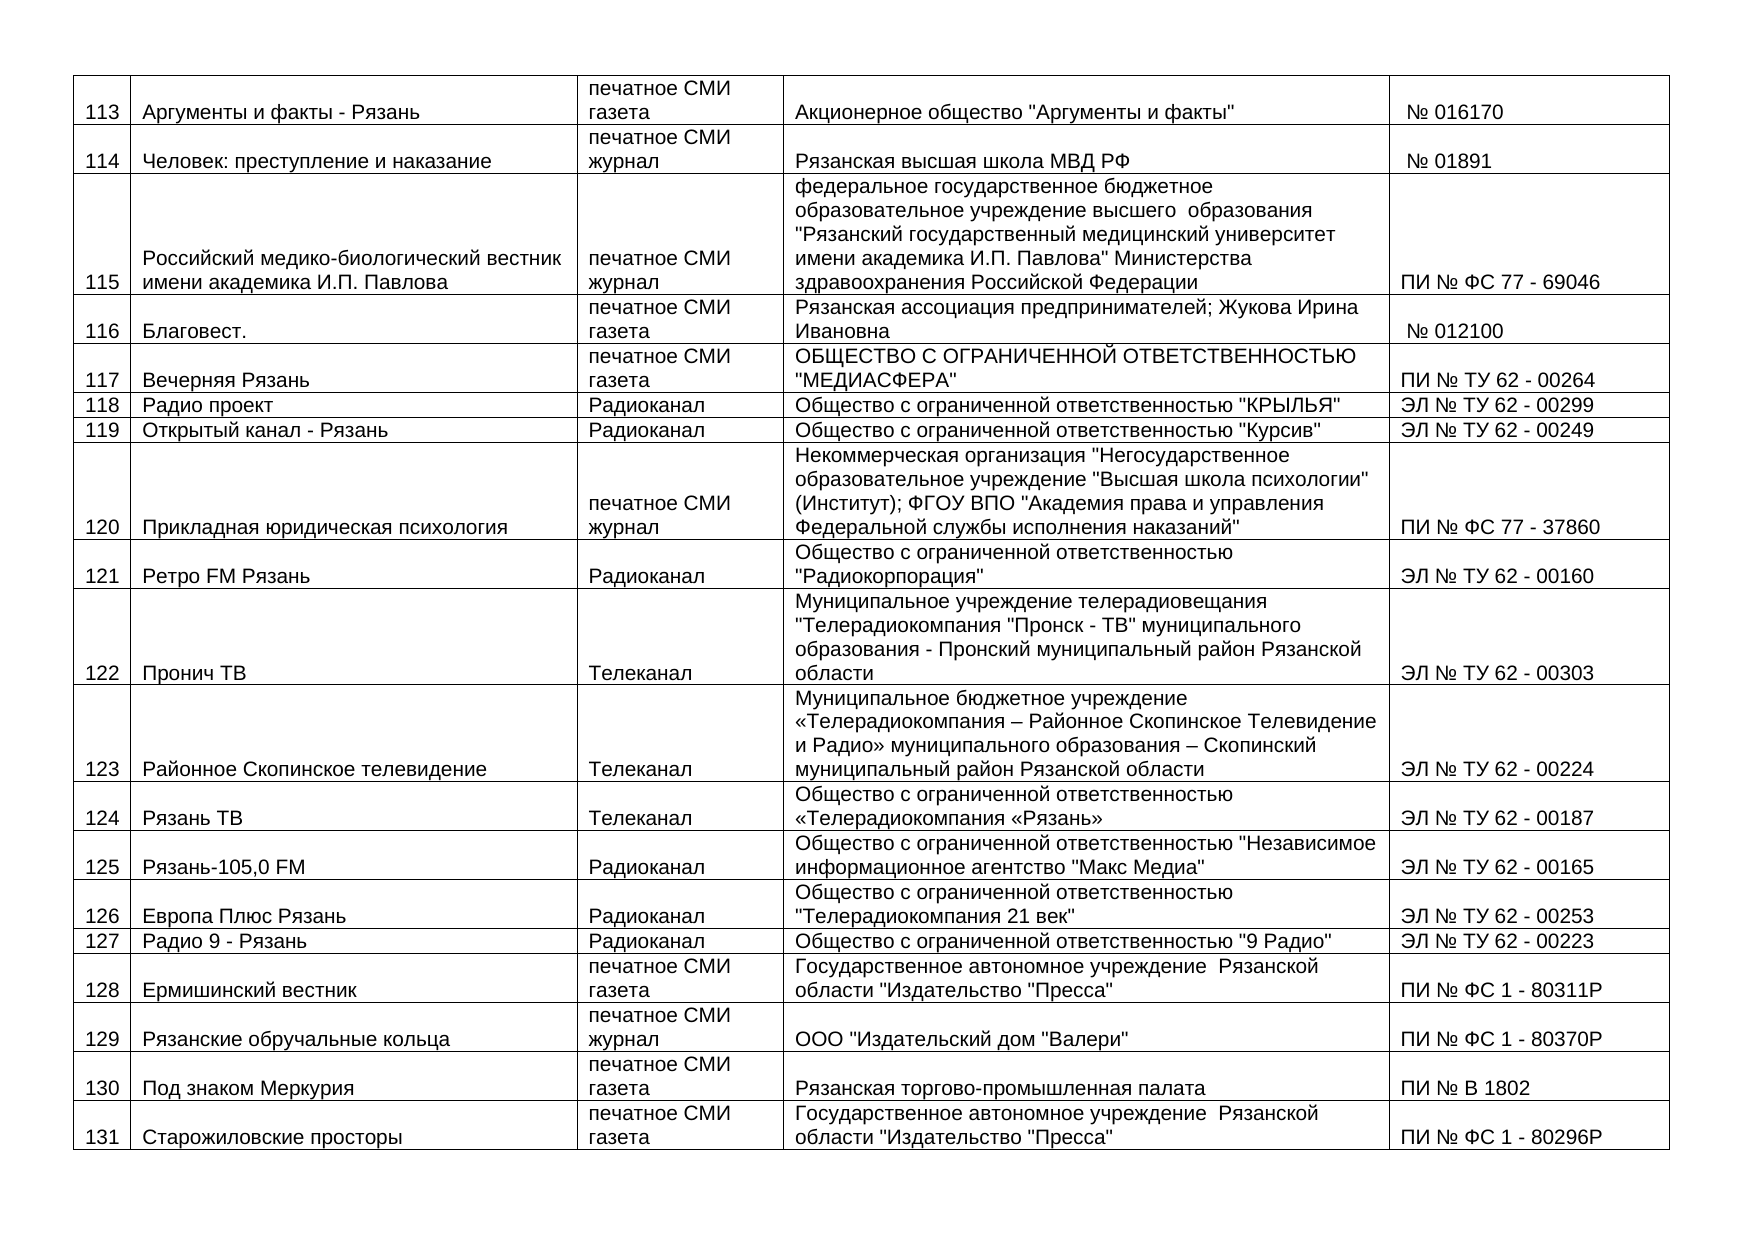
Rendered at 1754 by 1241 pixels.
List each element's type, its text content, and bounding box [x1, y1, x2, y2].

table_cell Общество с ограниченной ответственностью "9 Радио" [784, 929, 1389, 953]
table_cell Российский медико-биологический вестник имени академика И.П. Павлова [131, 174, 577, 294]
table_cell Общество с ограниченной ответственностью "Курсив" [784, 418, 1389, 442]
table_cell 125 [74, 831, 130, 879]
table_cell 115 [74, 174, 130, 294]
table_cell ЭЛ № ТУ 62 - 00249 [1390, 418, 1669, 442]
table_cell ЭЛ № ТУ 62 - 00160 [1390, 540, 1669, 587]
table_cell печатное СМИ газета [578, 954, 783, 1002]
table_cell Ретро FM Рязань [131, 540, 577, 587]
table_cell ЭЛ № ТУ 62 - 00187 [1390, 782, 1669, 830]
table_cell печатное СМИ газета [578, 1101, 783, 1149]
table_cell печатное СМИ газета [578, 1052, 783, 1100]
table_cell Старожиловские просторы [131, 1101, 577, 1149]
table_cell 130 [74, 1052, 130, 1100]
table_cell ПИ № ФС 77 - 69046 [1390, 174, 1669, 294]
table_cell Районное Скопинское телевидение [131, 685, 577, 781]
table_cell Государственное автономное учреждение Рязанской области "Издательство "Пресса" [784, 954, 1389, 1002]
table_cell Радио проект [131, 393, 577, 417]
table_cell ЭЛ № ТУ 62 - 00303 [1390, 589, 1669, 684]
table_cell Открытый канал - Рязань [131, 418, 577, 442]
table_cell Общество с ограниченной ответственностью "Независимое информационное агентство "Макс Медиа" [784, 831, 1389, 879]
table_cell печатное СМИ журнал [578, 125, 783, 173]
table_cell Благовест. [131, 295, 577, 343]
table_cell № 012100 [1390, 295, 1669, 343]
table_cell Рязанская торгово-промышленная палата [784, 1052, 1389, 1100]
table_cell Общество с ограниченной ответственностью "Телерадиокомпания 21 век" [784, 880, 1389, 928]
table_cell 116 [74, 295, 130, 343]
table_cell Радиоканал [578, 831, 783, 879]
table_cell Телеканал [578, 589, 783, 684]
table_cell Пронич ТВ [131, 589, 577, 684]
table_cell печатное СМИ газета [578, 344, 783, 392]
table_cell 123 [74, 685, 130, 781]
table_cell Аргументы и факты - Рязань [131, 76, 577, 124]
table_cell ПИ № ФС 1 - 80370Р [1390, 1003, 1669, 1051]
table_cell ЭЛ № ТУ 62 - 00253 [1390, 880, 1669, 928]
table_cell Общество с ограниченной ответственностью «Телерадиокомпания «Рязань» [784, 782, 1389, 830]
table_cell Радиоканал [578, 929, 783, 953]
table_cell федеральное государственное бюджетное образовательное учреждение высшего образования "Рязанский государственный медицинский университет имени академика И.П. Павлова" Министерства здравоохранения Российской Федерации [784, 174, 1389, 294]
table_cell Радиоканал [578, 418, 783, 442]
table_cell Рязанская высшая школа МВД РФ [784, 125, 1389, 173]
table_cell 113 [74, 76, 130, 124]
table_cell Муниципальное бюджетное учреждение «Телерадиокомпания – Районное Скопинское Телевидение и Радио» муниципального образования – Скопинский муниципальный район Рязанской области [784, 685, 1389, 781]
table_cell 127 [74, 929, 130, 953]
table_cell Ермишинский вестник [131, 954, 577, 1002]
table_cell печатное СМИ газета [578, 295, 783, 343]
table_cell Акционерное общество "Аргументы и факты" [784, 76, 1389, 124]
table_cell печатное СМИ журнал [578, 174, 783, 294]
table_cell Вечерняя Рязань [131, 344, 577, 392]
table_cell печатное СМИ журнал [578, 443, 783, 538]
table_cell Радиоканал [578, 880, 783, 928]
table_cell 119 [74, 418, 130, 442]
table_cell Общество с ограниченной ответственностью "КРЫЛЬЯ" [784, 393, 1389, 417]
table_cell Муниципальное учреждение телерадиовещания "Телерадиокомпания "Пронск - ТВ" муниципального образования - Пронский муниципальный район Рязанской области [784, 589, 1389, 684]
table_cell Телеканал [578, 685, 783, 781]
table_cell Человек: преступление и наказание [131, 125, 577, 173]
table_cell № 01891 [1390, 125, 1669, 173]
table_cell 114 [74, 125, 130, 173]
table_cell Под знаком Меркурия [131, 1052, 577, 1100]
table_cell печатное СМИ журнал [578, 1003, 783, 1051]
table_cell 122 [74, 589, 130, 684]
table_cell ЭЛ № ТУ 62 - 00223 [1390, 929, 1669, 953]
table_cell 124 [74, 782, 130, 830]
table_cell ПИ № В 1802 [1390, 1052, 1669, 1100]
table_cell № 016170 [1390, 76, 1669, 124]
table_cell Некоммерческая организация "Негосударственное образовательное учреждение "Высшая школа психологии" (Институт); ФГОУ ВПО "Академия права и управления Федеральной службы исполнения наказаний" [784, 443, 1389, 538]
table_cell Рязанские обручальные кольца [131, 1003, 577, 1051]
table_cell Европа Плюс Рязань [131, 880, 577, 928]
table_cell ОБЩЕСТВО С ОГРАНИЧЕННОЙ ОТВЕТСТВЕННОСТЬЮ "МЕДИАСФЕРА" [784, 344, 1389, 392]
table_cell ПИ № ТУ 62 - 00264 [1390, 344, 1669, 392]
table_cell ПИ № ФС 1 - 80296Р [1390, 1101, 1669, 1149]
table_cell ЭЛ № ТУ 62 - 00224 [1390, 685, 1669, 781]
table_cell Телеканал [578, 782, 783, 830]
table_cell 117 [74, 344, 130, 392]
table_cell ЭЛ № ТУ 62 - 00165 [1390, 831, 1669, 879]
table_cell Радио 9 - Рязань [131, 929, 577, 953]
table_cell 120 [74, 443, 130, 538]
table_cell 129 [74, 1003, 130, 1051]
table_cell Общество с ограниченной ответственностью "Радиокорпорация" [784, 540, 1389, 587]
table_cell 118 [74, 393, 130, 417]
table_cell Рязань ТВ [131, 782, 577, 830]
table_cell ПИ № ФС 1 - 80311Р [1390, 954, 1669, 1002]
table_cell Прикладная юридическая психология [131, 443, 577, 538]
table_cell Рязанская ассоциация предпринимателей; Жукова Ирина Ивановна [784, 295, 1389, 343]
table_cell 121 [74, 540, 130, 587]
table_cell 128 [74, 954, 130, 1002]
table_cell ООО "Издательский дом "Валери" [784, 1003, 1389, 1051]
table_cell 131 [74, 1101, 130, 1149]
table_cell ПИ № ФС 77 - 37860 [1390, 443, 1669, 538]
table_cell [784, 1101, 1389, 1149]
table_cell Рязань-105,0 FM [131, 831, 577, 879]
table_cell Радиоканал [578, 393, 783, 417]
table_cell ЭЛ № ТУ 62 - 00299 [1390, 393, 1669, 417]
table_cell печатное СМИ газета [578, 76, 783, 124]
table_cell Радиоканал [578, 540, 783, 587]
table_cell 126 [74, 880, 130, 928]
